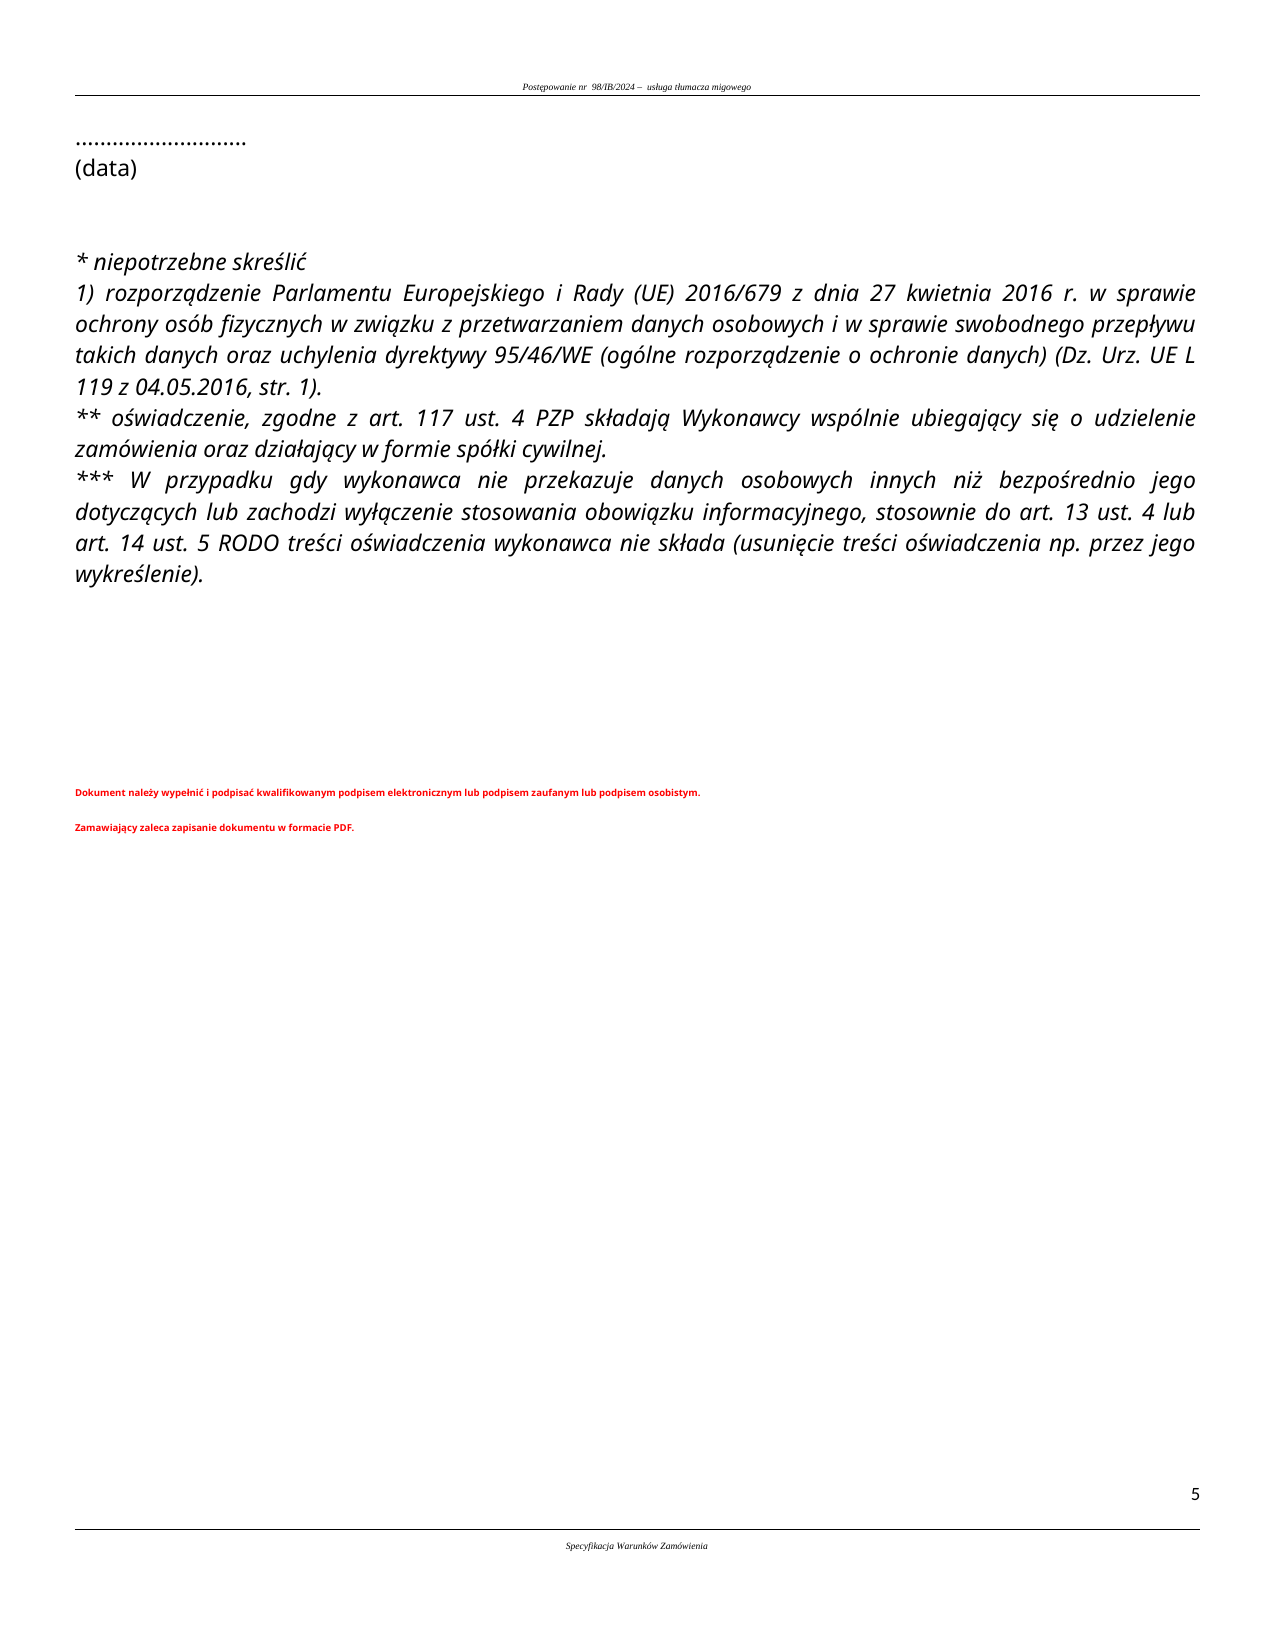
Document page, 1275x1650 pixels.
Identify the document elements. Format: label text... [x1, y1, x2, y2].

text (data) [75, 152, 1200, 183]
text ** oświadczenie, zgodne z art. 117 ust. 4 PZP składają Wykonawcy wspólnie ubiegający się o udzielenie zamówienia oraz działający w formie spółki cywilnej. [75, 402, 1200, 464]
text Zamawiający zaleca zapisanie dokumentu w formacie PDF. [75, 811, 1200, 834]
text Dokument należy wypełnić i podpisać kwalifikowanym podpisem elektronicznym lub podpisem zaufanym lub podpisem osobistym. [75, 777, 1200, 800]
text 1) rozporządzenie Parlamentu Europejskiego i Rady (UE) 2016/679 z dnia 27 kwietnia 2016 r. w sprawie ochrony osób fizycznych w związku z przetwarzaniem danych osobowych i w sprawie swobodnego przepływu takich danych oraz uchylenia dyrektywy 95/46/WE (ogólne rozporządzenie o ochronie danych) (Dz. Urz. UE L 119 z 04.05.2016, str. 1). [75, 277, 1200, 402]
text *** W przypadku gdy wykonawca nie przekazuje danych osobowych innych niż bezpośrednio jego dotyczących lub zachodzi wyłączenie stosowania obowiązku informacyjnego, stosownie do art. 13 ust. 4 lub art. 14 ust. 5 RODO treści oświadczenia wykonawca nie składa (usunięcie treści oświadczenia np. przez jego wykreślenie). [75, 464, 1200, 589]
text ............................ [75, 121, 1200, 152]
text * niepotrzebne skreślić [75, 246, 1200, 277]
